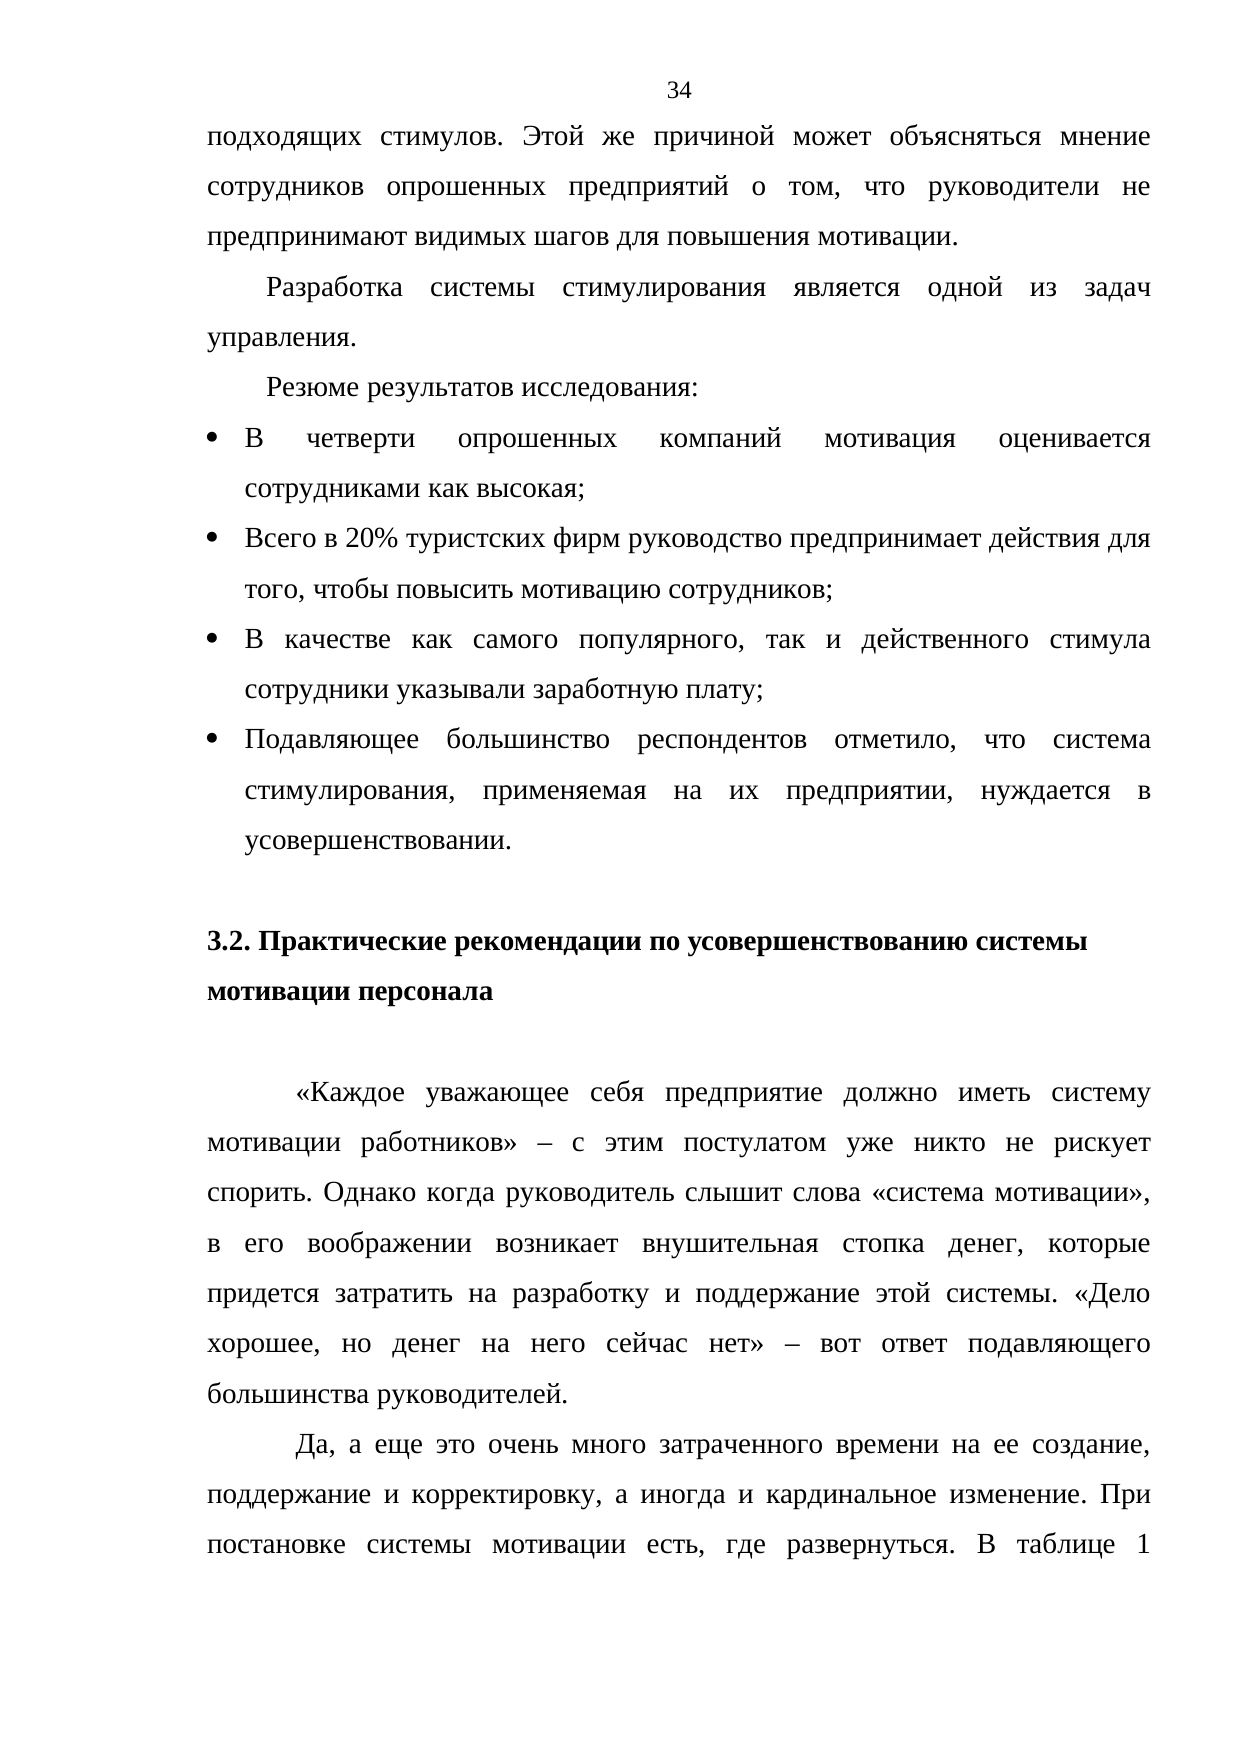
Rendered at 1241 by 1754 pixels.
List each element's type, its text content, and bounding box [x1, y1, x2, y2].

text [207, 118, 1152, 252]
text Разработка системы стимулирования является одной из задач управления. [207, 269, 1152, 353]
list В четверти опрошенных компаний мотивация оценивается сотрудниками как высокая; [207, 420, 1152, 504]
text Резюме результатов исследования: [207, 370, 1152, 403]
list Всего в 20% туристских фирм руководство предпринимает действия для того, чтобы повысить мотивацию сотрудников; [207, 521, 1152, 604]
list В качестве как самого популярного, так и действенного стимула сотрудники указывали заработную плату; [207, 621, 1152, 705]
list Подавляющее большинство респондентов отметило, что система стимулирования, применяемая на их предприятии, нуждается в усовершенствовании. [207, 722, 1152, 856]
text «Каждое уважающее себя предприятие должно иметь систему мотивации работников» – с этим постулатом уже никто не рискует спорить. Однако когда руководитель слышит слова «система мотивации», в его воображении возникает внушительная стопка денег, которые придется затратить на разработку и поддержание этой системы. «Дело хорошее, но денег на него сейчас нет» – вот ответ подавляющего большинства руководителей. [207, 1074, 1152, 1409]
subtitle 3.2. Практические рекомендации по усовершенствованию системы мотивации персонала [207, 923, 1152, 1007]
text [207, 1426, 1152, 1560]
